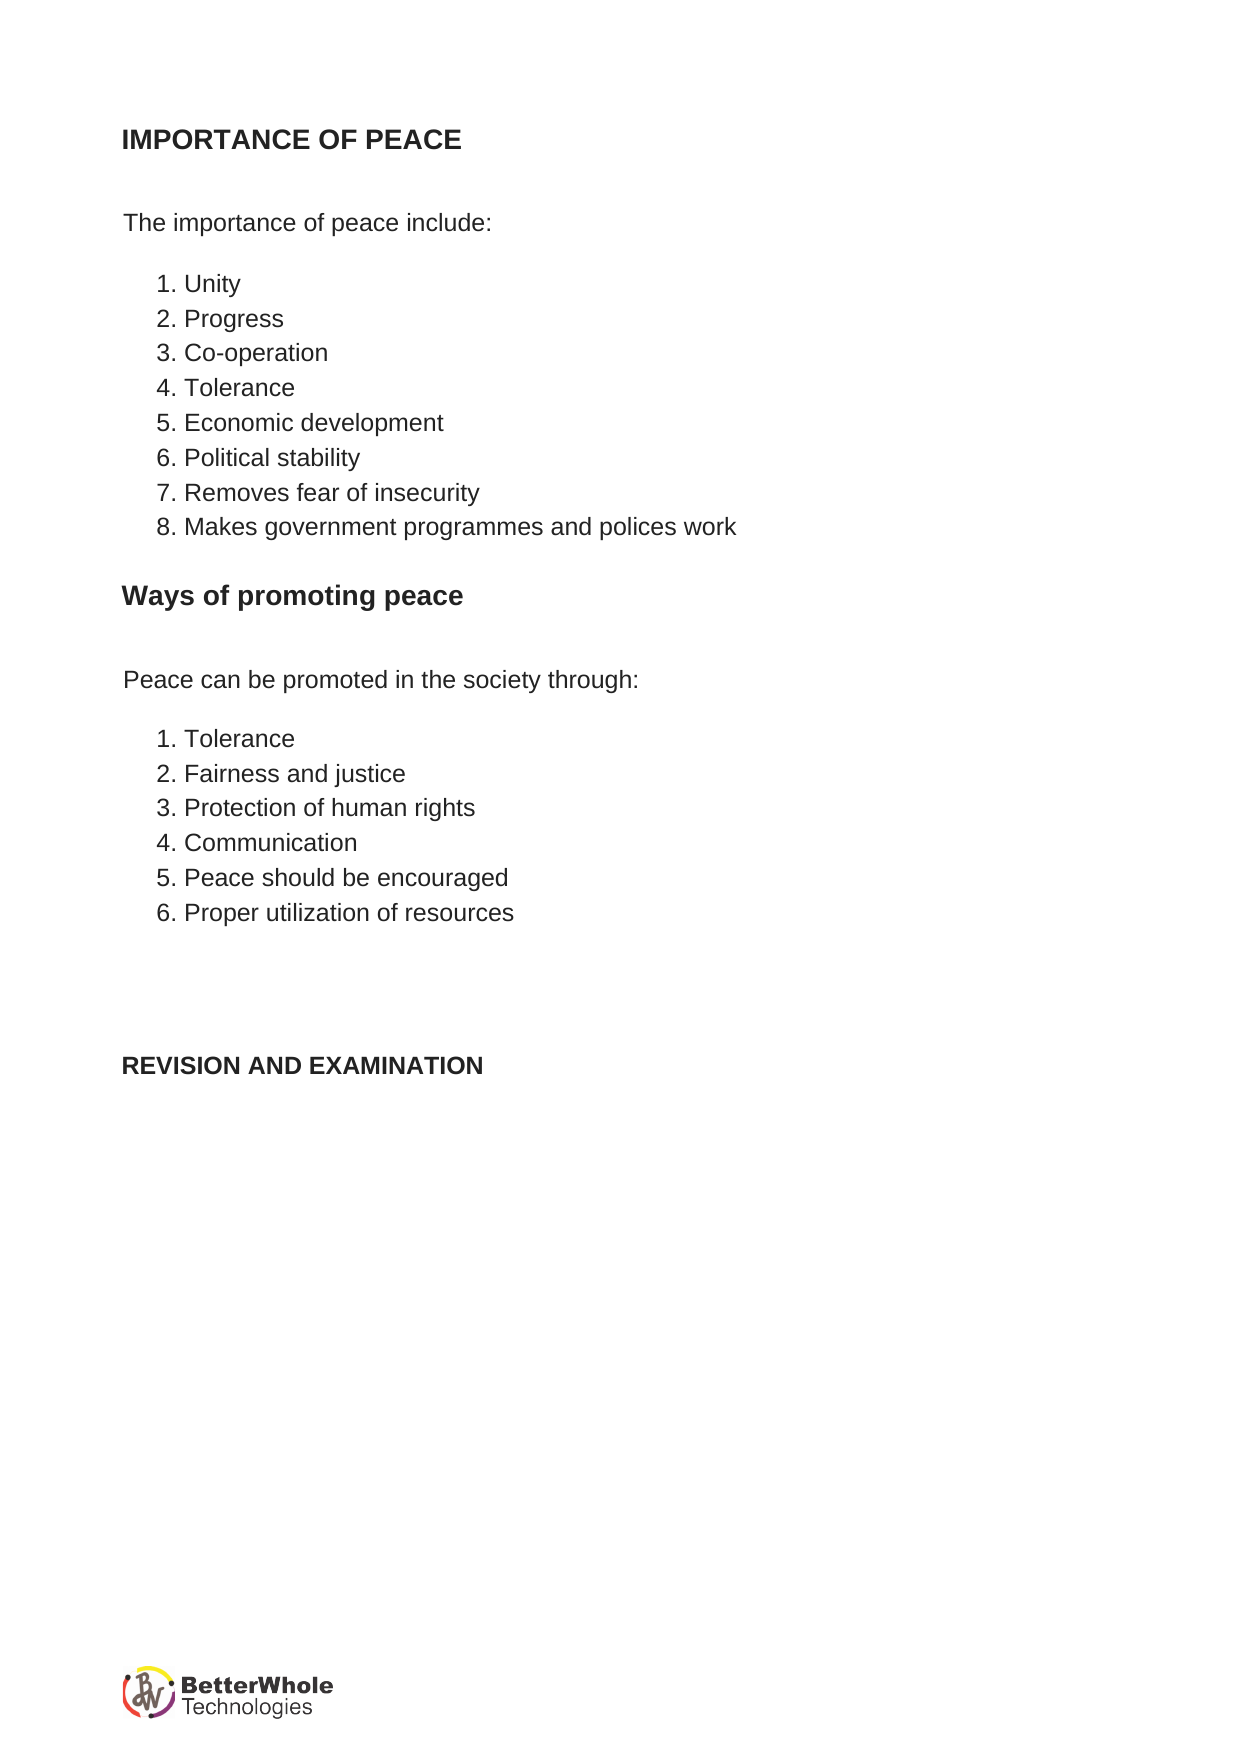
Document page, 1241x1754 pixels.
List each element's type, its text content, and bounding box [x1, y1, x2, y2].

list Unity [156, 269, 1116, 297]
list Makes government programmes and polices work [156, 512, 1116, 541]
list Political stability [156, 443, 1116, 471]
subtitle IMPORTANCE OF PEACE [121, 123, 1116, 155]
text The importance of peace include: [123, 208, 1116, 237]
subtitle REVISION AND EXAMINATION [121, 1051, 1116, 1080]
list Co-operation [156, 338, 1116, 367]
subtitle Ways of promoting peace [121, 579, 1116, 612]
list Proper utilization of resources [156, 898, 1116, 927]
list Progress [156, 303, 1116, 332]
list Communication [156, 828, 1116, 857]
list Protection of human rights [156, 793, 1116, 822]
list Removes fear of insecurity [156, 477, 1116, 506]
list Peace should be encouraged [156, 863, 1116, 892]
list Tolerance [156, 724, 1116, 753]
list Economic development [156, 408, 1116, 437]
list Fairness and justice [156, 759, 1116, 787]
list Tolerance [156, 373, 1116, 402]
picture [122, 1666, 333, 1719]
text Peace can be promoted in the society through: [123, 664, 1116, 693]
